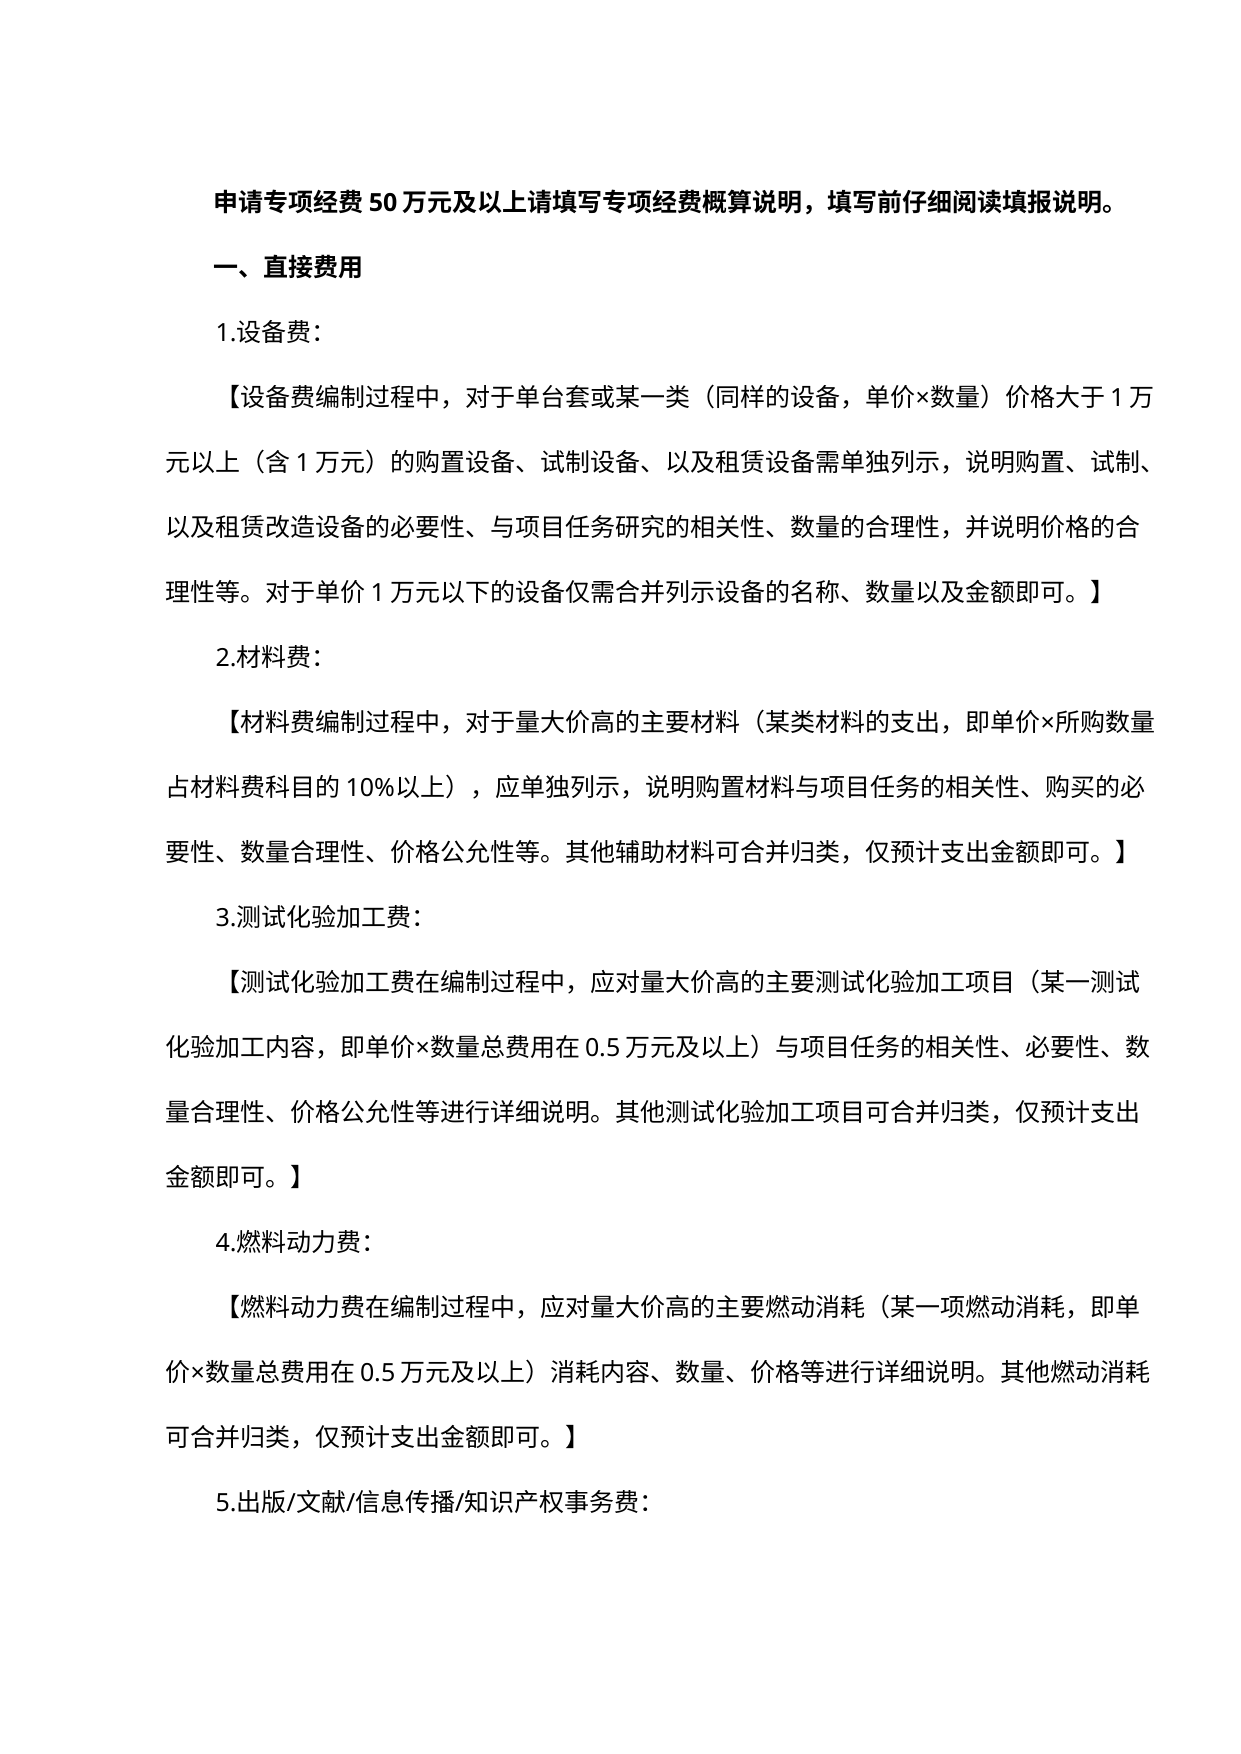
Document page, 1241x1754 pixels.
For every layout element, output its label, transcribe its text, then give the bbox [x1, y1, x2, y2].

text 【材料费编制过程中，对于量大价高的主要材料（某类材料的支出，即单价×所购数量占材料费科目的10%以上），应单独列示，说明购置材料与项目任务的相关性、购买的必要性、数量合理性、价格公允性等。其他辅助材料可合并归类，仅预计支出金额即可。】 [165, 688, 1157, 883]
text 申请专项经费50万元及以上请填写专项经费概算说明，填写前仔细阅读填报说明。 [165, 168, 1157, 233]
text 【设备费编制过程中，对于单台套或某一类（同样的设备，单价×数量）价格大于1万元以上（含1万元）的购置设备、试制设备、以及租赁设备需单独列示，说明购置、试制、以及租赁改造设备的必要性、与项目任务研究的相关性、数量的合理性，并说明价格的合理性等。对于单价1万元以下的设备仅需合并列示设备的名称、数量以及金额即可。】 [165, 363, 1157, 623]
text 3.测试化验加工费： [165, 883, 1157, 948]
text 一、直接费用 [165, 233, 1157, 298]
text 【燃料动力费在编制过程中，应对量大价高的主要燃动消耗（某一项燃动消耗，即单价×数量总费用在0.5万元及以上）消耗内容、数量、价格等进行详细说明。其他燃动消耗可合并归类，仅预计支出金额即可。】 [165, 1273, 1157, 1468]
text 4.燃料动力费： [165, 1208, 1157, 1273]
text 1.设备费： [165, 298, 1157, 363]
text 【测试化验加工费在编制过程中，应对量大价高的主要测试化验加工项目（某一测试化验加工内容，即单价×数量总费用在0.5万元及以上）与项目任务的相关性、必要性、数量合理性、价格公允性等进行详细说明。其他测试化验加工项目可合并归类，仅预计支出金额即可。】 [165, 948, 1157, 1208]
text 2.材料费： [165, 623, 1157, 688]
text 5.出版/文献/信息传播/知识产权事务费： [165, 1468, 1157, 1533]
